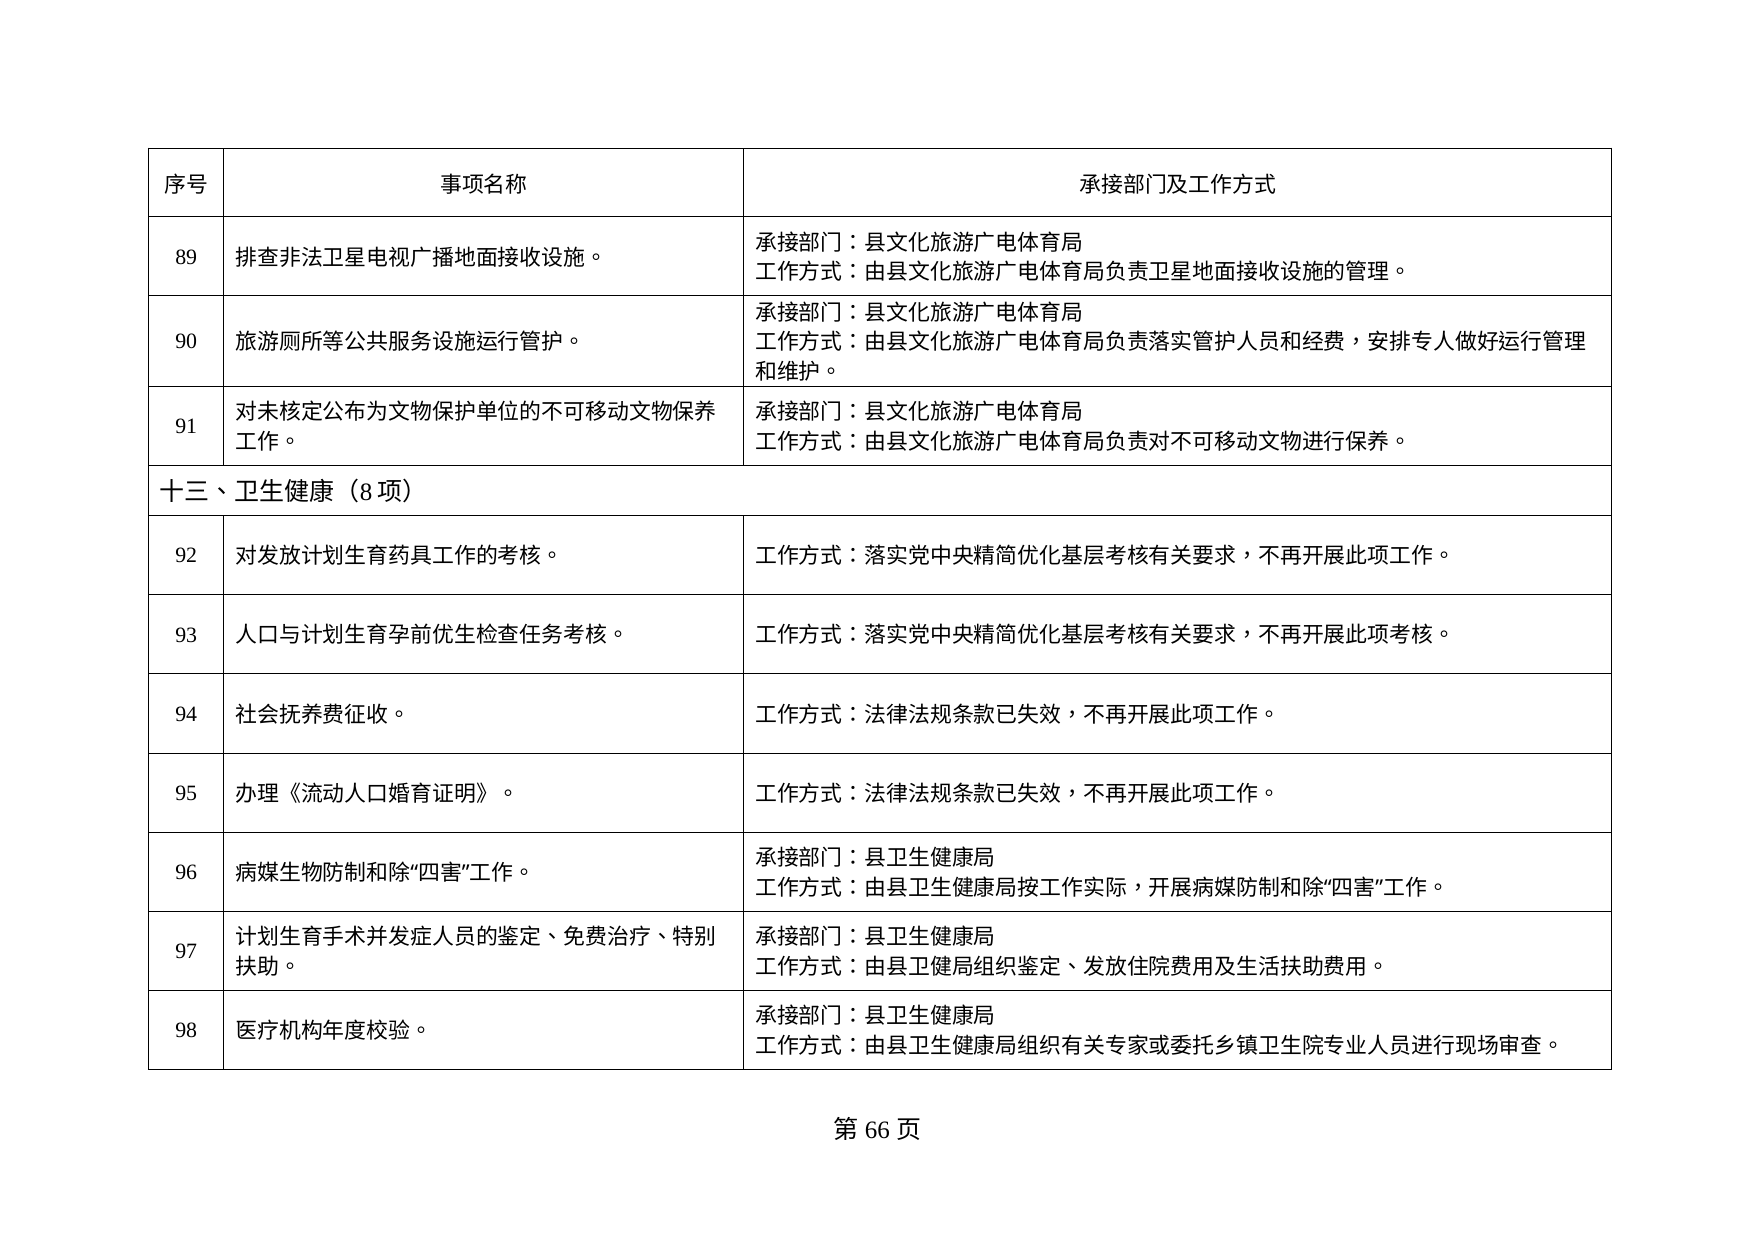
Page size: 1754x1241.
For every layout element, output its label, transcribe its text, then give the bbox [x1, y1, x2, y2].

table_cell 工作方式：法律法规条款已失效，不再开展此项工作。 [744, 754, 1611, 832]
table_cell 97 [149, 912, 223, 990]
table_cell 承接部门：县文化旅游广电体育局 工作方式：由县文化旅游广电体育局负责落实管护人员和经费，安排专人做好运行管理和维护。 [744, 296, 1611, 386]
table_cell 工作方式：法律法规条款已失效，不再开展此项工作。 [744, 674, 1611, 752]
table_header 事项名称 [224, 149, 743, 216]
table_cell 94 [149, 674, 223, 752]
table_cell 96 [149, 833, 223, 911]
table_cell 计划生育手术并发症人员的鉴定、免费治疗、特别扶助。 [224, 912, 743, 990]
table_cell 91 [149, 387, 223, 465]
table_cell 92 [149, 516, 223, 594]
table_cell 承接部门：县文化旅游广电体育局 工作方式：由县文化旅游广电体育局负责卫星地面接收设施的管理。 [744, 217, 1611, 295]
table_cell 对未核定公布为文物保护单位的不可移动文物保养工作。 [224, 387, 743, 465]
table_cell 办理《流动人口婚育证明》。 [224, 754, 743, 832]
table_cell 旅游厕所等公共服务设施运行管护。 [224, 296, 743, 386]
table_cell 人口与计划生育孕前优生检查任务考核。 [224, 595, 743, 673]
table_cell 十三、卫生健康（8项） [149, 466, 1611, 515]
table_cell 排查非法卫星电视广播地面接收设施。 [224, 217, 743, 295]
table_cell 工作方式：落实党中央精简优化基层考核有关要求，不再开展此项工作。 [744, 516, 1611, 594]
table_cell 89 [149, 217, 223, 295]
table_cell 社会抚养费征收。 [224, 674, 743, 752]
table_header 承接部门及工作方式 [744, 149, 1611, 216]
table_cell 医疗机构年度校验。 [224, 991, 743, 1069]
table_cell 93 [149, 595, 223, 673]
table_cell 承接部门：县卫生健康局 工作方式：由县卫健局组织鉴定、发放住院费用及生活扶助费用。 [744, 912, 1611, 990]
table_header 序号 [149, 149, 223, 216]
table_cell 病媒生物防制和除“四害”工作。 [224, 833, 743, 911]
table_cell 承接部门：县卫生健康局 工作方式：由县卫生健康局组织有关专家或委托乡镇卫生院专业人员进行现场审查。 [744, 991, 1611, 1069]
table_cell 对发放计划生育药具工作的考核。 [224, 516, 743, 594]
table_cell 承接部门：县文化旅游广电体育局 工作方式：由县文化旅游广电体育局负责对不可移动文物进行保养。 [744, 387, 1611, 465]
table_cell 工作方式：落实党中央精简优化基层考核有关要求，不再开展此项考核。 [744, 595, 1611, 673]
table_cell 95 [149, 754, 223, 832]
table_cell 90 [149, 296, 223, 386]
table_cell 98 [149, 991, 223, 1069]
table_cell 承接部门：县卫生健康局 工作方式：由县卫生健康局按工作实际，开展病媒防制和除“四害”工作。 [744, 833, 1611, 911]
